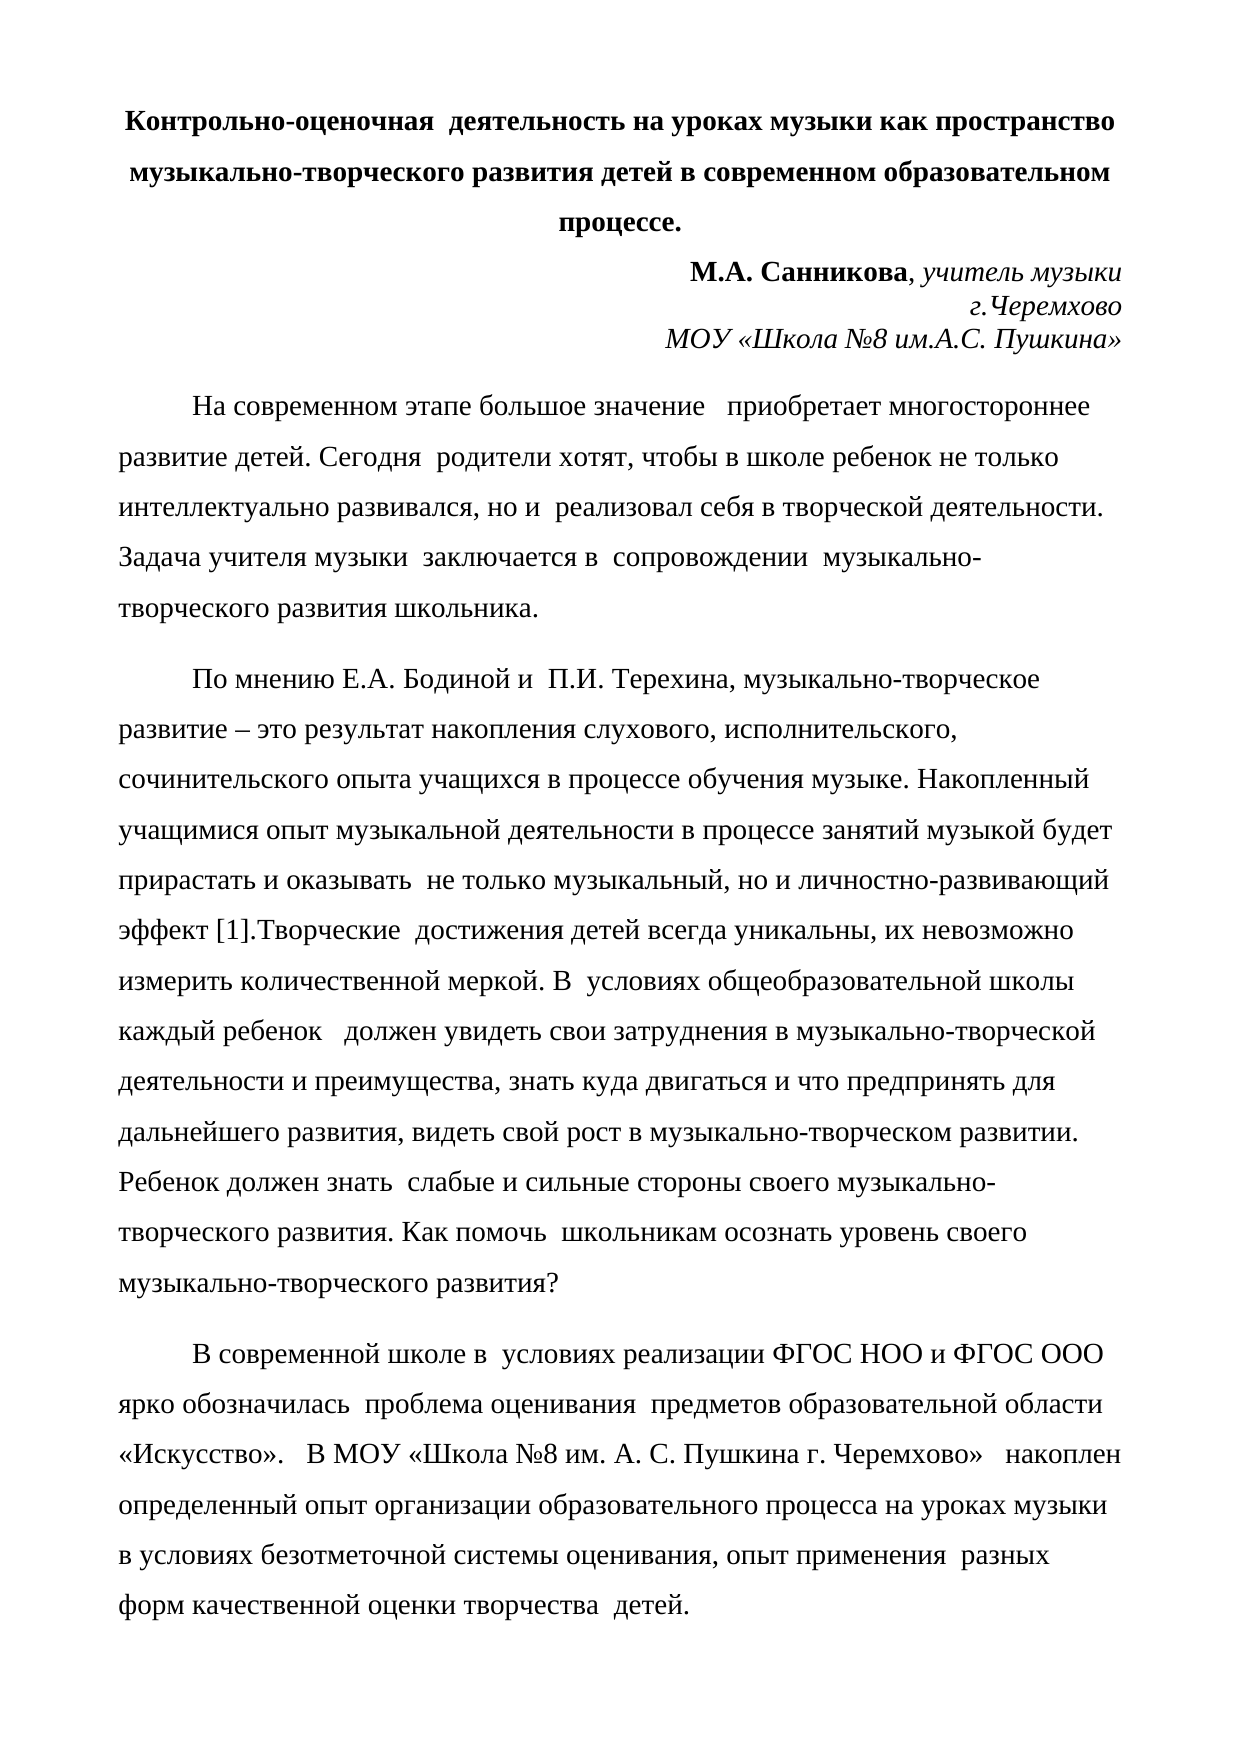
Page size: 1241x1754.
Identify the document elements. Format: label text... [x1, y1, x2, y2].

text На современном этапе большое значение приобретает многостороннее развитие детей. Сегодня родители хотят, чтобы в школе ребенок не только интеллектуально развивался, но и реализовал себя в творческой деятельности. Задача учителя музыки заключается в сопровождении музыкально-творческого развития школьника. [118, 388, 1122, 623]
text Контрольно-оценочная деятельность на уроках музыки как пространство музыкально-творческого развития детей в современном образовательном процессе. [118, 103, 1122, 238]
text М.А. Санникова, учитель музыки [118, 254, 1122, 288]
text По мнению Е.А. Бодиной и П.И. Терехина, музыкально-творческое развитие – это результат накопления слухового, исполнительского, сочинительского опыта учащихся в процессе обучения музыке. Накопленный учащимися опыт музыкальной деятельности в процессе занятий музыкой будет прирастать и оказывать не только музыкальный, но и личностно-развивающий эффект [1].Творческие достижения детей всегда уникальны, их невозможно измерить количественной меркой. В условиях общеобразовательной школы каждый ребенок должен увидеть свои затруднения в музыкально-творческой деятельности и преимущества, знать куда двигаться и что предпринять для дальнейшего развития, видеть свой рост в музыкально-творческом развитии. Ребенок должен знать слабые и сильные стороны своего музыкально-творческого развития. Как помочь школьникам осознать уровень своего музыкально-творческого развития? [118, 661, 1122, 1298]
text МОУ «Школа №8 им.А.С. Пушкина» [118, 321, 1122, 355]
text г.Черемхово [118, 288, 1122, 321]
text В современной школе в условиях реализации ФГОС НОО и ФГОС ООО ярко обозначилась проблема оценивания предметов образовательной области «Искусство». В МОУ «Школа №8 им. А. С. Пушкина г. Черемхово» накоплен определенный опыт организации образовательного процесса на уроках музыки в условиях безотметочной системы оценивания, опыт применения разных форм качественной оценки творчества детей. [118, 1336, 1122, 1621]
